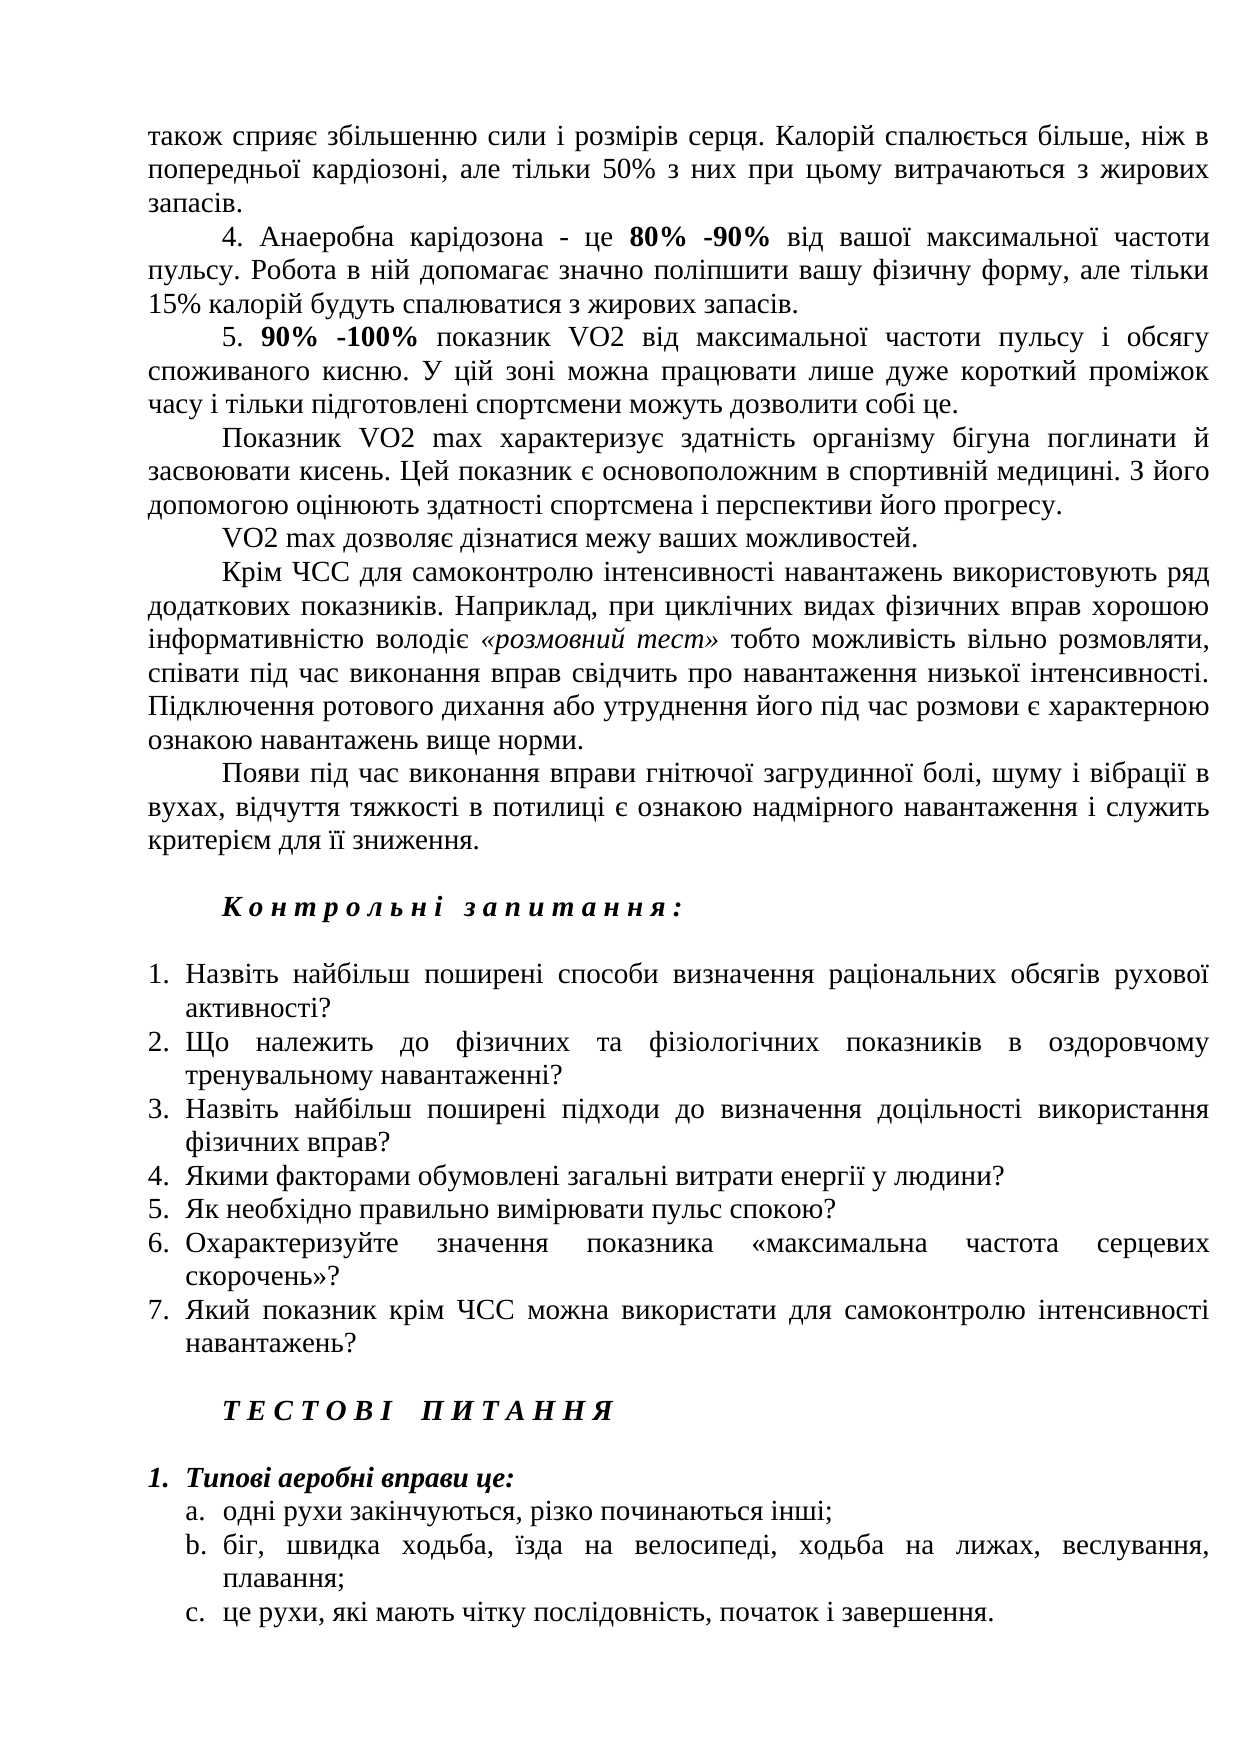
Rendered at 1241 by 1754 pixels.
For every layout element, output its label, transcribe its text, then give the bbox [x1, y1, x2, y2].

text К о н т р о л ь н і з а п и т а н н я : [148, 889, 1211, 923]
list це рухи, які мають чітку послідовність, початок і завершення. [185, 1594, 1211, 1627]
text VO2 max дозволяє дізнатися межу ваших можливостей. [148, 521, 1211, 554]
list Який показник крім ЧСС можна використати для самоконтролю інтенсивності навантажень? [148, 1292, 1211, 1359]
text Т Е С Т О В І П И Т А Н Н Я [148, 1393, 1211, 1426]
list Назвіть найбільш поширені підходи до визначення доцільності використання фізичних вправ? [148, 1091, 1211, 1158]
text 4. Анаеробна карідозона - це 80% -90% від вашої максимальної частоти пульсу. Робота в ній допомагає значно поліпшити вашу фізичну форму, але тільки 15% калорій будуть спалюватися з жирових запасів. [148, 219, 1211, 319]
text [148, 118, 1211, 219]
list Якими факторами обумовлені загальні витрати енергії у людини? [148, 1158, 1211, 1191]
text 5. 90% -100% показник VO2 від максимальної частоти пульсу і обсягу споживаного кисню. У цій зоні можна працювати лише дуже короткий проміжок часу і тільки підготовлені спортсмени можуть дозволити собі це. [148, 319, 1211, 420]
list біг, швидка ходьба, їзда на велосипеді, ходьба на лижах, веслування, плавання; [185, 1527, 1211, 1594]
text Появи під час виконання вправи гнітючої загрудинної болі, шуму і вібрації в вухах, відчуття тяжкості в потилиці є ознакою надмірного навантаження і служить критерієм для її зниження. [148, 755, 1211, 856]
list Що належить до фізичних та фізіологічних показників в оздоровчому тренувальному навантаженні? [148, 1024, 1211, 1091]
list одні рухи закінчуються, різко починаються інші; [185, 1493, 1211, 1527]
text Показник VO2 max характеризує здатність організму бігуна поглинати й засвоювати кисень. Цей показник є основоположним в спортивній медицині. З його допомогою оцінюють здатності спортсмена і перспективи його прогресу. [148, 420, 1211, 521]
list Типові аеробні вправи це: [148, 1460, 1211, 1493]
list Охарактеризуйте значення показника «максимальна частота серцевих скорочень»? [148, 1225, 1211, 1292]
list Назвіть найбільш поширені способи визначення раціональних обсягів рухової активності? [148, 957, 1211, 1024]
text Крім ЧСС для самоконтролю інтенсивності навантажень використовують ряд додаткових показників. Наприклад, при циклічних видах фізичних вправ хорошою інформативністю володіє «розмовний тест» тобто можливість вільно розмовляти, співати під час виконання вправ свідчить про навантаження низької інтенсивності. Підключення ротового дихання або утруднення його під час розмови є характерною ознакою навантажень вище норми. [148, 554, 1211, 755]
list Як необхідно правильно вимірювати пульс спокою? [148, 1191, 1211, 1225]
